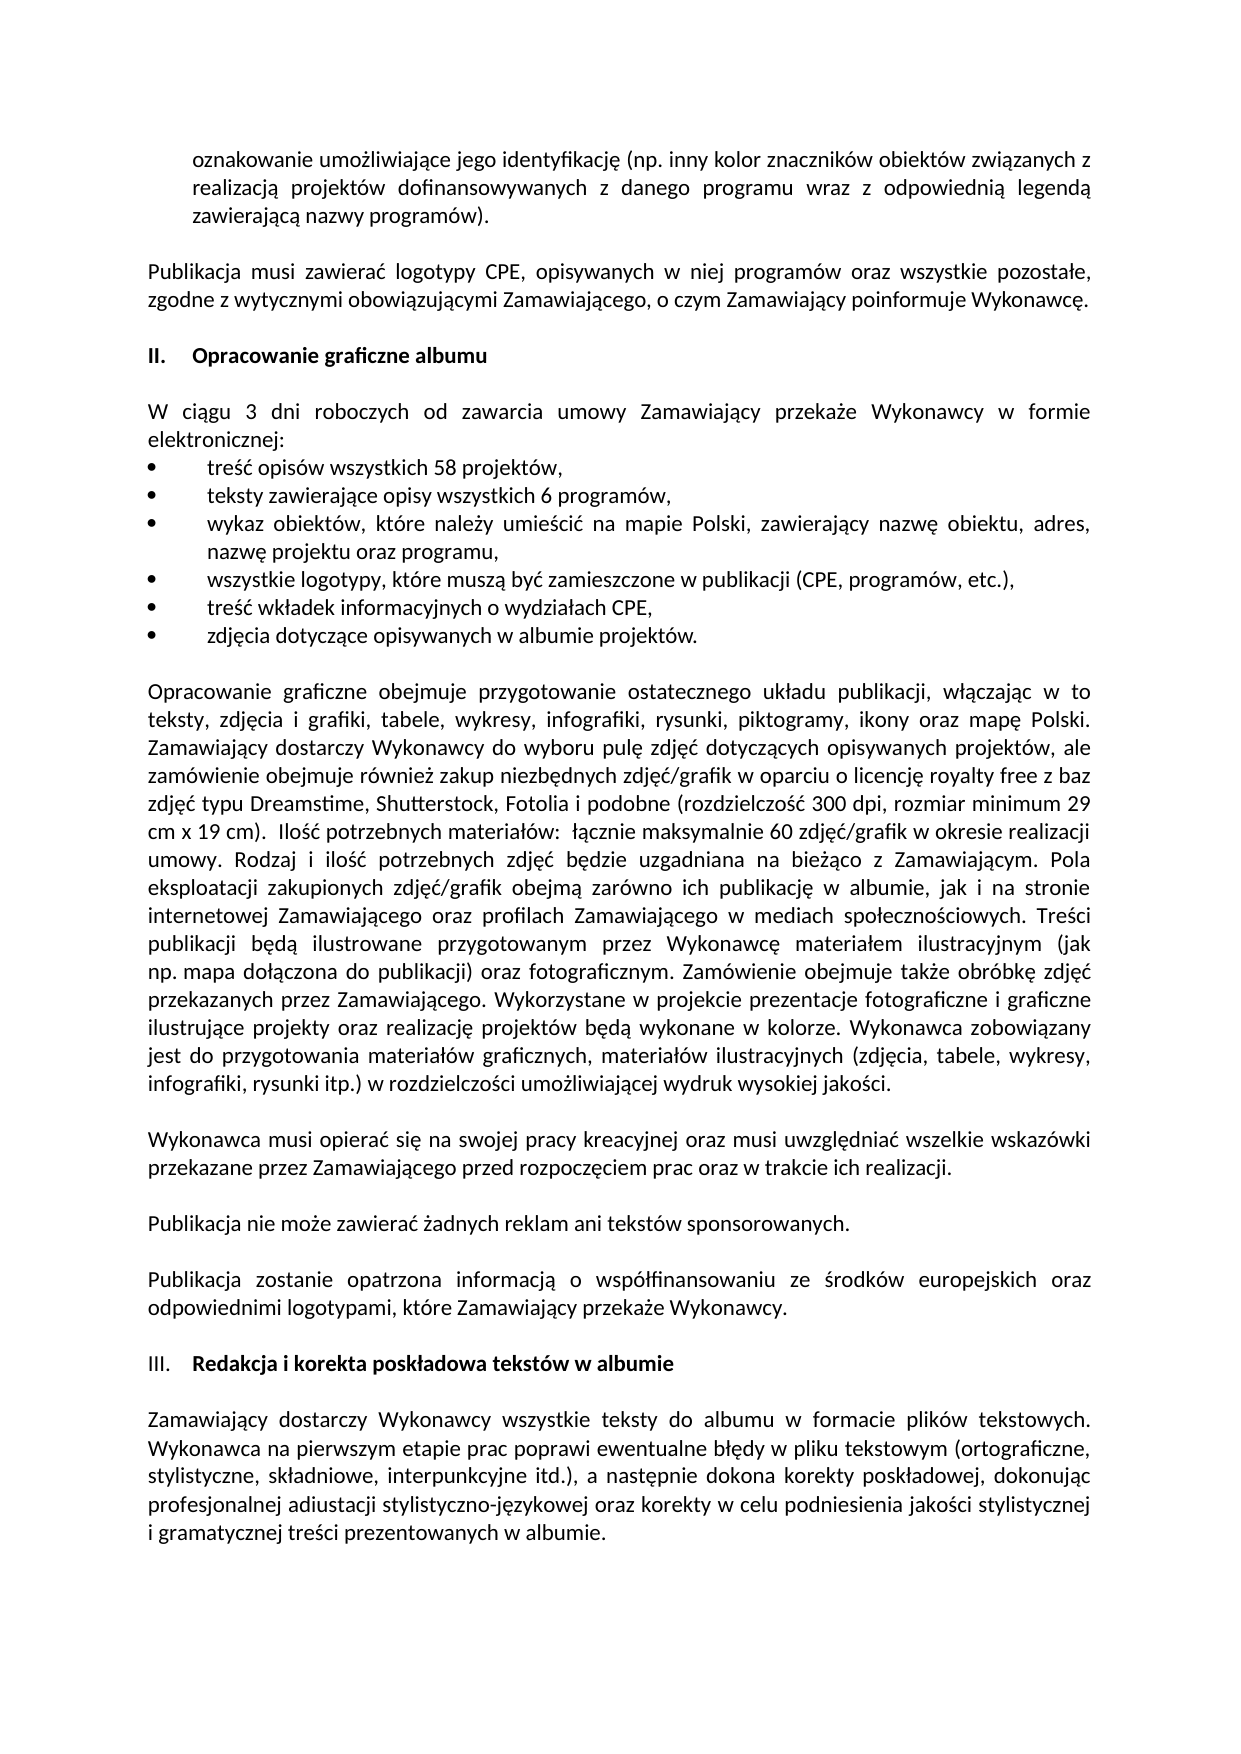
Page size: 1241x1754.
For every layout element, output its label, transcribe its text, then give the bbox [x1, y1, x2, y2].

list wszystkie logotypy, które muszą być zamieszczone w publikacji (CPE, programów, etc.), [148, 565, 1093, 593]
list Redakcja i korekta poskładowa tekstów w albumie [148, 1349, 1093, 1378]
text Opracowanie graficzne obejmuje przygotowanie ostatecznego układu publikacji, włączając w to teksty, zdjęcia i grafiki, tabele, wykresy, infografiki, rysunki, piktogramy, ikony oraz mapę Polski. Zamawiający dostarczy Wykonawcy do wyboru pulę zdjęć dotyczących opisywanych projektów, ale zamówienie obejmuje również zakup niezbędnych zdjęć/grafik w oparciu o licencję royalty free z baz zdjęć typu Dreamstime, Shutterstock, Fotolia i podobne (rozdzielczość 300 dpi, rozmiar minimum 29 cm x 19 cm). Ilość potrzebnych materiałów: łącznie maksymalnie 60 zdjęć/grafik w okresie realizacji umowy. Rodzaj i ilość potrzebnych zdjęć będzie uzgadniana na bieżąco z Zamawiającym. Pola eksploatacji zakupionych zdjęć/grafik obejmą zarówno ich publikację w albumie, jak i na stronie internetowej Zamawiającego oraz profilach Zamawiającego w mediach społecznościowych. Treści publikacji będą ilustrowane przygotowanym przez Wykonawcę materiałem ilustracyjnym (jak np. mapa dołączona do publikacji) oraz fotograficznym. Zamówienie obejmuje także obróbkę zdjęć przekazanych przez Zamawiającego. Wykorzystane w projekcie prezentacje fotograficzne i graficzne ilustrujące projekty oraz realizację projektów będą wykonane w kolorze. Wykonawca zobowiązany jest do przygotowania materiałów graficznych, materiałów ilustracyjnych (zdjęcia, tabele, wykresy, infografiki, rysunki itp.) w rozdzielczości umożliwiającej wydruk wysokiej jakości. [148, 677, 1093, 1097]
list Opracowanie graficzne albumu [148, 341, 1093, 369]
text Publikacja nie może zawierać żadnych reklam ani tekstów sponsorowanych. [148, 1209, 1093, 1237]
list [148, 145, 1093, 229]
text Wykonawca musi opierać się na swojej pracy kreacyjnej oraz musi uwzględniać wszelkie wskazówki przekazane przez Zamawiającego przed rozpoczęciem prac oraz w trakcie ich realizacji. [148, 1125, 1093, 1181]
text Publikacja musi zawierać logotypy CPE, opisywanych w niej programów oraz wszystkie pozostałe, zgodne z wytycznymi obowiązującymi Zamawiającego, o czym Zamawiający poinformuje Wykonawcę. [148, 257, 1093, 313]
text Zamawiający dostarczy Wykonawcy wszystkie teksty do albumu w formacie plików tekstowych. Wykonawca na pierwszym etapie prac poprawi ewentualne błędy w pliku tekstowym (ortograficzne, stylistyczne, składniowe, interpunkcyjne itd.), a następnie dokona korekty poskładowej, dokonując profesjonalnej adiustacji stylistyczno-językowej oraz korekty w celu podniesienia jakości stylistycznej i gramatycznej treści prezentowanych w albumie. [148, 1406, 1093, 1546]
list treść wkładek informacyjnych o wydziałach CPE, [148, 593, 1093, 621]
list teksty zawierające opisy wszystkich 6 programów, [148, 481, 1093, 509]
list zdjęcia dotyczące opisywanych w albumie projektów. [148, 621, 1093, 649]
list wykaz obiektów, które należy umieścić na mapie Polski, zawierający nazwę obiektu, adres, nazwę projektu oraz programu, [148, 509, 1093, 565]
text W ciągu 3 dni roboczych od zawarcia umowy Zamawiający przekaże Wykonawcy w formie elektronicznej: [148, 397, 1093, 453]
list treść opisów wszystkich 58 projektów, [148, 453, 1093, 481]
text Publikacja zostanie opatrzona informacją o współfinansowaniu ze środków europejskich oraz odpowiednimi logotypami, które Zamawiający przekaże Wykonawcy. [148, 1266, 1093, 1322]
